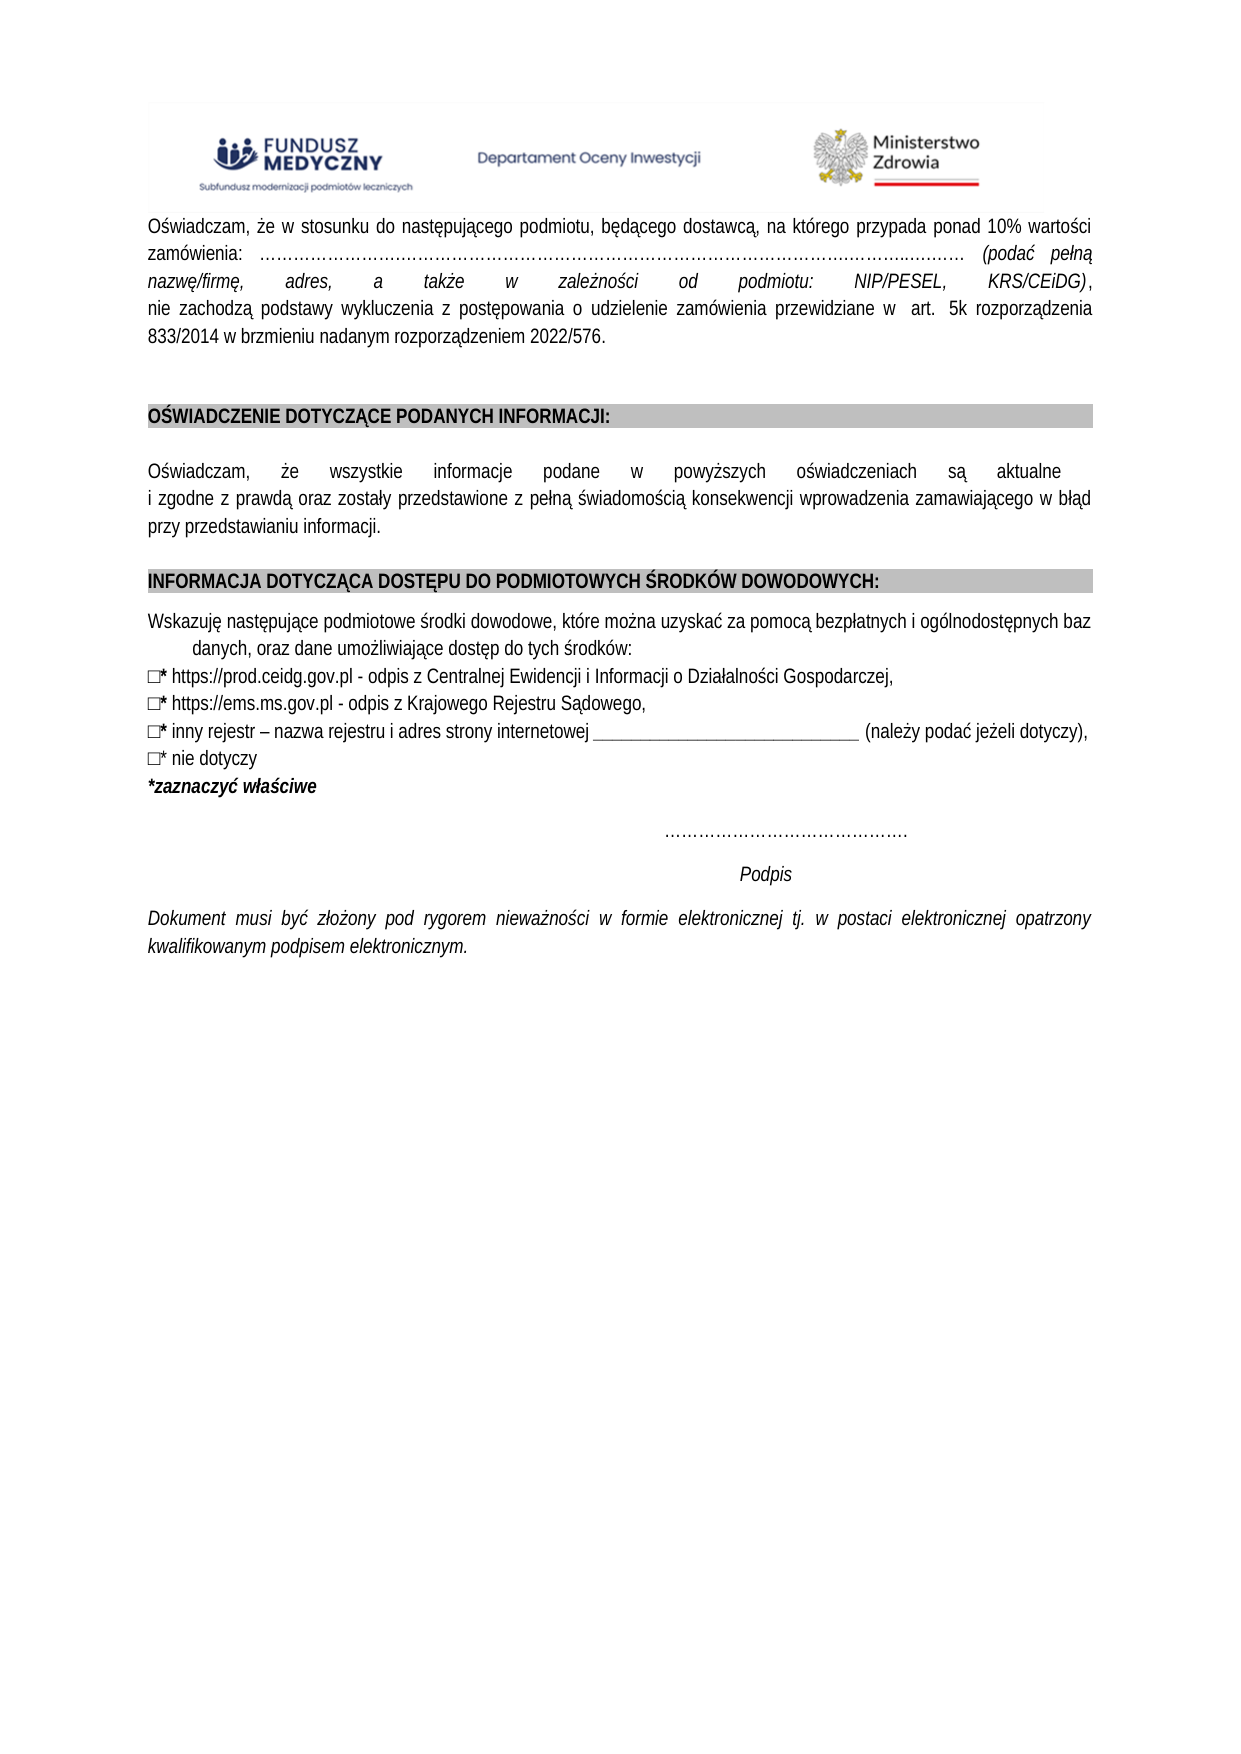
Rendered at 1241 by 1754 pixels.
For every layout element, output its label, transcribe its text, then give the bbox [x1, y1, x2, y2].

text □* nie dotyczy [148, 746, 1093, 770]
text Dokument musi być złożony pod rygorem nieważności w formie elektronicznej tj. w postaci elektronicznej opatrzony kwalifikowanym podpisem elektronicznym. [148, 906, 1093, 958]
text Podpis [148, 862, 1093, 886]
text Oświadczam, że wszystkie informacje podane w powyższych oświadczeniach są aktualne i zgodne z prawdą oraz zostały przedstawione z pełną świadomością konsekwencji wprowadzenia zamawiającego w błąd przy przedstawianiu informacji. [148, 459, 1093, 538]
text □* inny rejestr – nazwa rejestru i adres strony internetowej ____________________________ (należy podać jeżeli dotyczy), [148, 719, 1093, 743]
text Wskazuję następujące podmiotowe środki dowodowe, które można uzyskać za pomocą bezpłatnych i ogólnodostępnych baz danych, oraz dane umożliwiające dostęp do tych środków: [148, 609, 1093, 660]
text □* https://ems.ms.gov.pl - odpis z Krajowego Rejestru Sądowego, [148, 691, 1093, 715]
text □* https://prod.ceidg.gov.pl - odpis z Centralnej Ewidencji i Informacji o Działalności Gospodarczej, [148, 664, 1093, 688]
text Oświadczam, że w stosunku do następującego podmiotu, będącego dostawcą, na którego przypada ponad 10% wartości zamówienia: …………………….…………………………………………………………………….………..….…… (podać pełną nazwę/firmę, adres, a także w zależności od podmiotu: NIP/PESEL, KRS/CEiDG), nie zachodzą podstawy wykluczenia z postępowania o udzielenie zamówienia przewidziane w art. 5k rozporządzenia 833/2014 w brzmieniu nadanym rozporządzeniem 2022/576. [148, 214, 1093, 348]
text *zaznaczyć właściwe [148, 774, 1093, 798]
text INFORMACJA DOTYCZĄCA DOSTĘPU DO PODMIOTOWYCH ŚRODKÓW DOWODOWYCH: [148, 569, 1093, 593]
text ……………………………………. [590, 818, 1093, 842]
picture [147, 101, 1046, 214]
text OŚWIADCZENIE DOTYCZĄCE PODANYCH INFORMACJI: [148, 404, 1093, 428]
